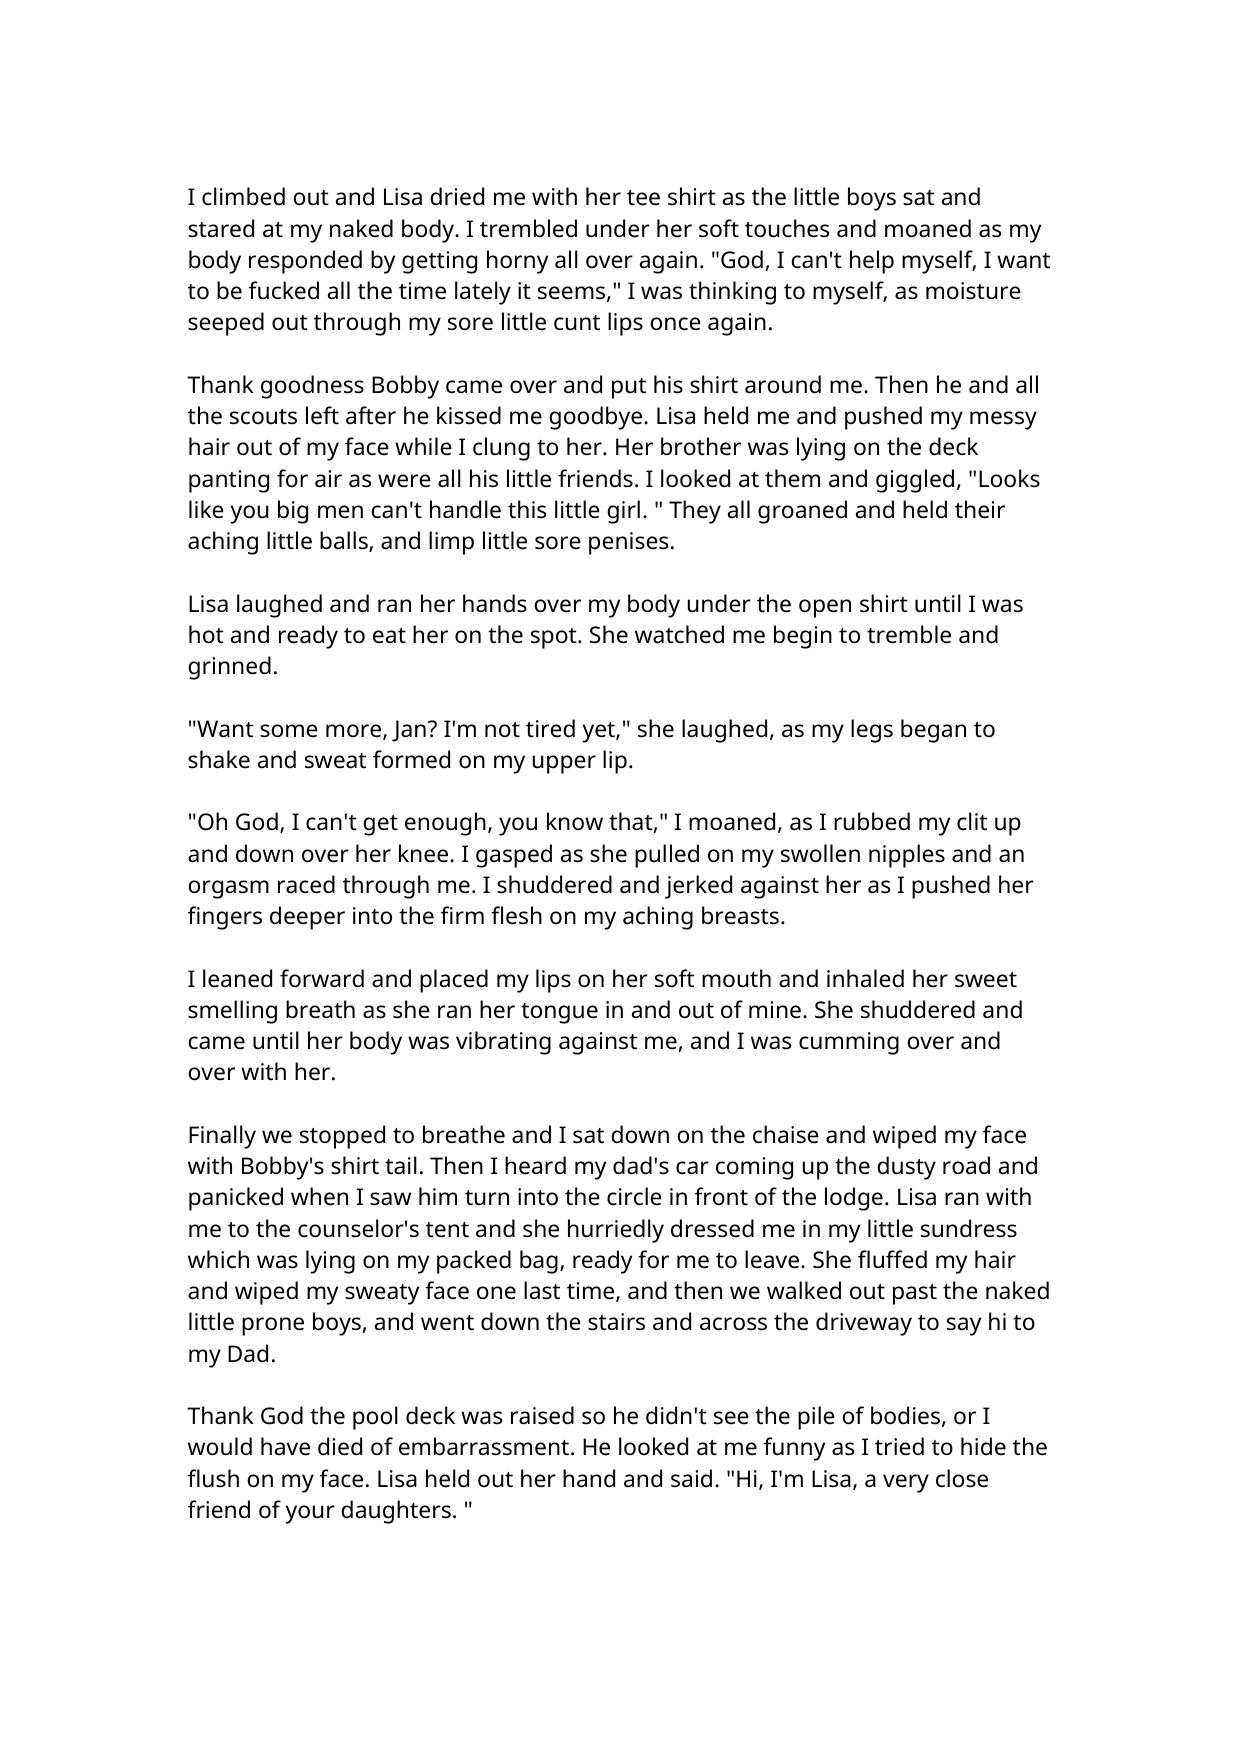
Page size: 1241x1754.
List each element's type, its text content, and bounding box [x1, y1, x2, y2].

text "Want some more, Jan? I'm not tired yet," she laughed, as my legs began to shake and sweat formed on my upper lip. [187, 712, 1053, 775]
text Thank God the pool deck was raised so he didn't see the pile of bodies, or I would have died of embarrassment. He looked at me funny as I tried to hide the flush on my face. Lisa held out her hand and said. "Hi, I'm Lisa, a very close friend of your daughters. " [187, 1400, 1053, 1525]
text Finally we stopped to breathe and I sat down on the chaise and wiped my face with Bobby's shirt tail. Then I heard my dad's car coming up the dusty road and panicked when I saw him turn into the circle in front of the lodge. Lisa ran with me to the counselor's tent and she hurriedly dressed me in my little sundress which was lying on my packed bag, ready for me to leave. She fluffed my hair and wiped my sweaty face one last time, and then we walked out past the naked little prone boys, and went down the stairs and across the driveway to say hi to my Dad. [187, 1119, 1053, 1369]
text Thank goodness Bobby came over and put his shirt around me. Then he and all the scouts left after he kissed me goodbye. Lisa held me and pushed my messy hair out of my face while I clung to her. Her brother was lying on the deck panting for air as were all his little friends. I looked at them and giggled, "Looks like you big men can't handle this little girl. " They all groaned and held their aching little balls, and limp little sore penises. [187, 369, 1053, 556]
text I leaned forward and placed my lips on her soft mouth and inhaled her sweet smelling breath as she ran her tongue in and out of mine. She shuddered and came until her body was vibrating against me, and I was cumming over and over with her. [187, 962, 1053, 1087]
text "Oh God, I can't get enough, you know that," I moaned, as I rubbed my clit up and down over her knee. I gasped as she pulled on my swollen nipples and an orgasm raced through me. I shuddered and jerked against her as I pushed her fingers deeper into the firm flesh on my aching breasts. [187, 806, 1053, 931]
text I climbed out and Lisa dried me with her tee shirt as the little boys sat and stared at my naked body. I trembled under her soft touches and moaned as my body responded by getting horny all over again. "God, I can't help myself, I want to be fucked all the time lately it seems," I was thinking to myself, as moisture seeped out through my sore little cunt lips once again. [187, 181, 1053, 337]
text Lisa laughed and ran her hands over my body under the open shirt until I was hot and ready to eat her on the spot. She watched me begin to tremble and grinned. [187, 587, 1053, 681]
